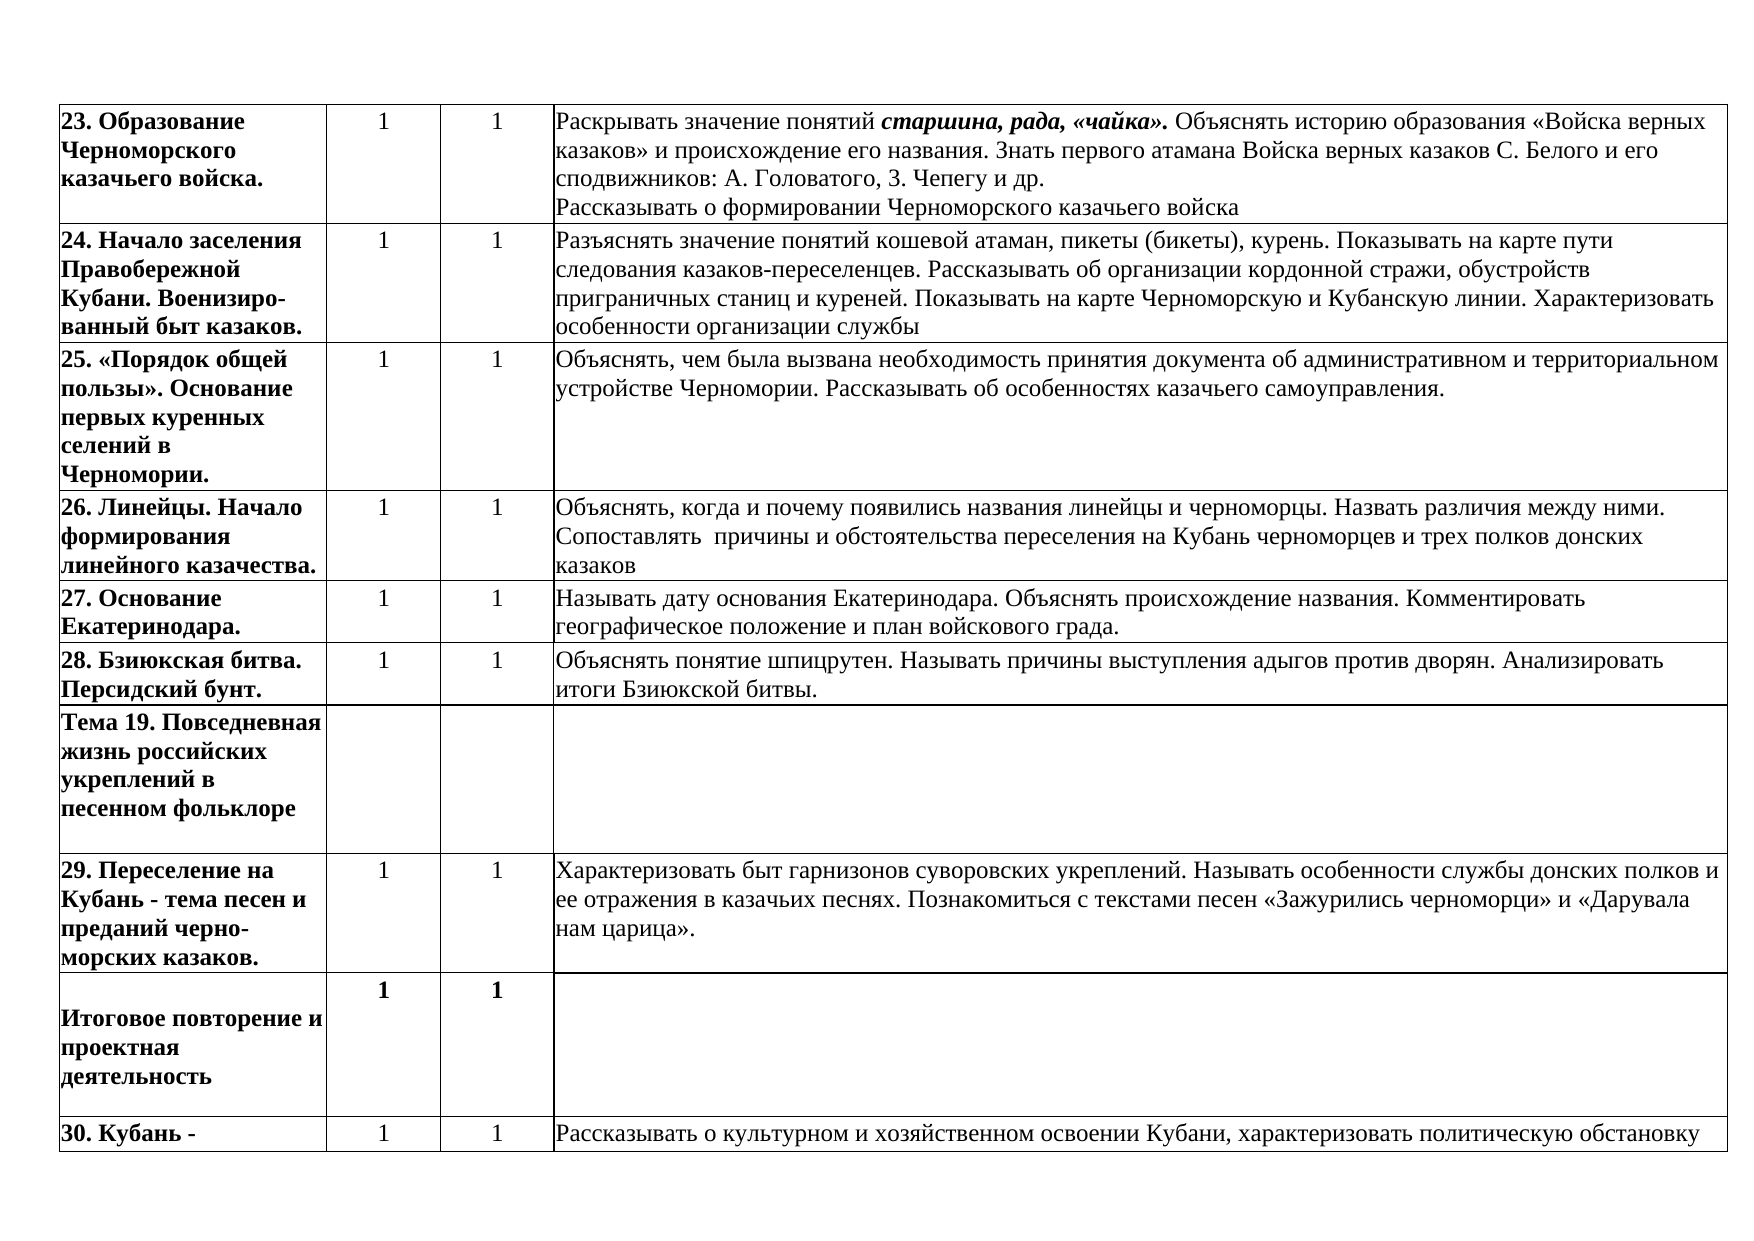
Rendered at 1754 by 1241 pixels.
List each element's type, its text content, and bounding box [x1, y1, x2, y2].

table_cell 25. «Порядок общей пользы». Основание первых куренных селений в Черномории. [60, 343, 326, 490]
table_cell Тема 19. Повседневная жизнь российских укреплений в песенном фольклоре [60, 706, 326, 852]
table_cell 28. Бзиюкская битва. Персидский бунт. [60, 643, 326, 704]
table_cell 1 [327, 643, 440, 704]
table_cell Раскрывать значение понятий старшина, рада, «чайка». Объяснять историю образования «Войска верных казаков» и происхождение его названия. Знать первого атамана Войска верных казаков С. Белого и его сподвижников: А. Головатого, 3. Чепегу и др. Рассказывать о формировании Черноморского казачьего войска [555, 105, 1727, 223]
table_cell 1 [441, 643, 553, 704]
table_cell 1 [441, 224, 553, 342]
table_cell 1 [441, 491, 553, 580]
table_cell Объяснять понятие шпицрутен. Называть причины выступления адыгов против дворян. Анализировать итоги Бзиюкской битвы. [554, 643, 1727, 704]
table_cell 1 [441, 973, 553, 1116]
table_cell 1 [327, 581, 440, 642]
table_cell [60, 1117, 326, 1151]
table_cell Объяснять, когда и почему появились названия линейцы и черноморцы. Назвать различия между ними. Сопоставлять причины и обстоятельства переселения на Кубань черноморцев и трех полков донских казаков [555, 491, 1727, 580]
table_cell 1 [441, 581, 553, 642]
table_cell 1 [441, 854, 553, 972]
table_cell 23. Образование Черноморского казачьего войска. [60, 105, 326, 223]
table_cell 1 [327, 224, 440, 342]
table_cell 1 [441, 343, 553, 490]
table_cell 1 [327, 491, 440, 580]
table_cell Характеризовать быт гарнизонов суворовских укреплений. Называть особенности службы донских полков и ее отражения в казачьих песнях. Познакомиться с текстами песен «Зажурились черноморци» и «Дарувала нам царица». [555, 854, 1727, 972]
table_cell 24. Начало заселения Правобережной Кубани. Военизированный быт казаков. [60, 224, 326, 342]
table_cell [327, 706, 440, 852]
table_cell [441, 706, 553, 852]
table_cell 1 [327, 1117, 440, 1151]
table_cell [554, 706, 1727, 852]
table_cell 1 [327, 343, 440, 490]
table_cell Итоговое повторение и проектная деятельность [60, 973, 326, 1116]
table_cell 29. Переселение на Кубань - тема песен и преданий черноморских казаков. [60, 854, 326, 972]
table_cell [555, 974, 1727, 1116]
table_cell 1 [441, 105, 553, 223]
table_cell Разъяснять значение понятий кошевой атаман, пикеты (бикеты), курень. Показывать на карте пути следования казаков-переселенцев. Рассказывать об организации кордонной стражи, обустройств приграничных станиц и куреней. Показывать на карте Черноморскую и Кубанскую линии. Характеризовать особенности организации службы [555, 224, 1727, 342]
table_cell 26. Линейцы. Начало формирования линейного казачества. [60, 491, 326, 580]
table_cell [555, 1117, 1727, 1151]
table_cell 1 [441, 1117, 553, 1151]
table_cell Объяснять, чем была вызвана необходимость принятия документа об административном и территориальном устройстве Черномории. Рассказывать об особенностях казачьего самоуправления. [555, 343, 1727, 490]
table_cell 1 [327, 105, 440, 223]
table_cell 1 [327, 854, 440, 972]
table_cell 27. Основание Екатеринодара. [60, 581, 326, 642]
table_cell 1 [327, 973, 440, 1116]
table_cell Называть дату основания Екатеринодара. Объяснять происхождение названия. Комментировать географическое положение и план войскового града. [555, 581, 1727, 642]
